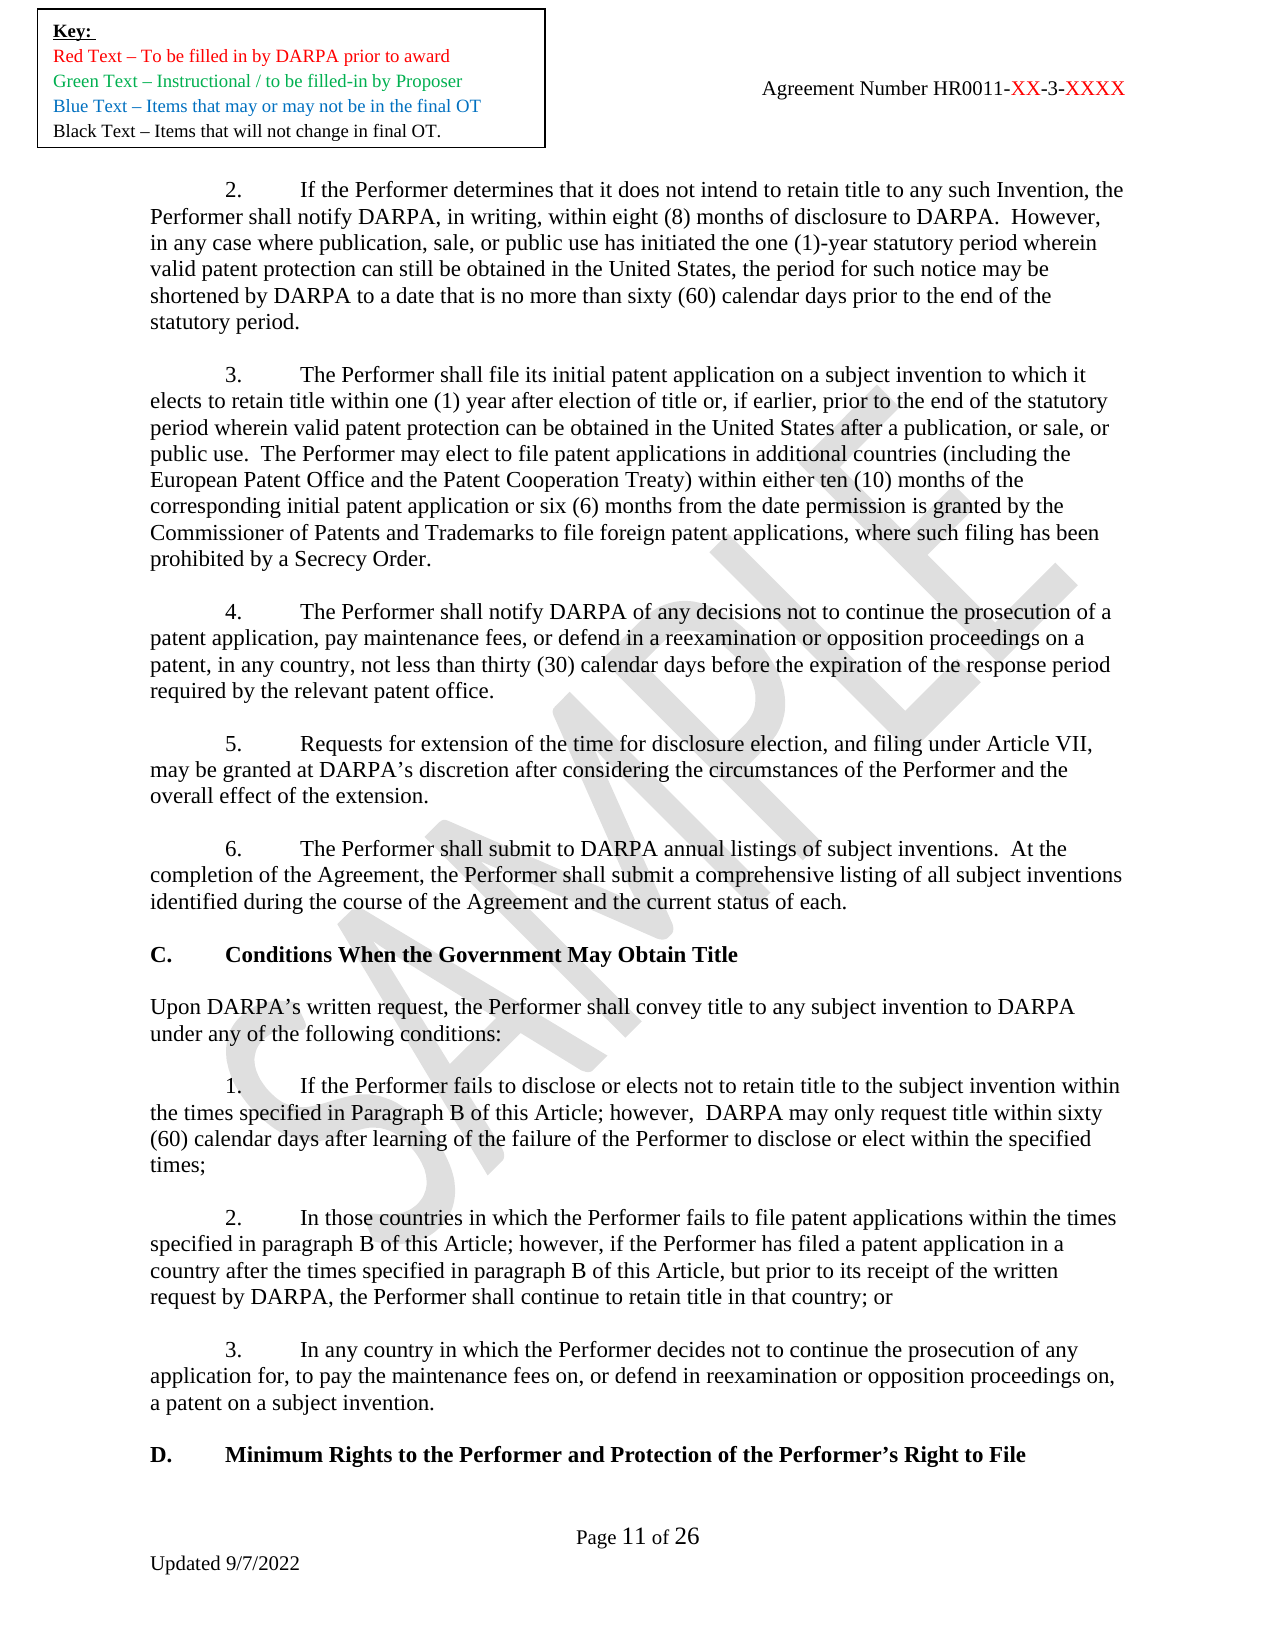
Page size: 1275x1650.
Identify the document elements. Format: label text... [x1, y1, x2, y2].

text 4. The Performer shall notify DARPA of any decisions not to continue the prosecution of a patent application, pay maintenance fees, or defend in a reexamination or opposition proceedings on a patent, in any country, not less than thirty (30) calendar days before the expiration of the response period required by the relevant patent office. [150, 598, 1125, 703]
text D. Minimum Rights to the Performer and Protection of the Performer’s Right to File [150, 1441, 1125, 1468]
text C. Conditions When the Government May Obtain Title [150, 941, 1125, 967]
text 3. In any country in which the Performer decides not to continue the prosecution of any application for, to pay the maintenance fees on, or defend in reexamination or opposition proceedings on, a patent on a subject invention. [150, 1336, 1125, 1415]
text 2. In those countries in which the Performer fails to file patent applications within the times specified in paragraph B of this Article; however, if the Performer has filed a patent application in a country after the times specified in paragraph B of this Article, but prior to its receipt of the written request by DARPA, the Performer shall continue to retain title in that country; or [150, 1204, 1125, 1309]
text 6. The Performer shall submit to DARPA annual listings of subject inventions. At the completion of the Agreement, the Performer shall submit a comprehensive listing of all subject inventions identified during the course of the Agreement and the current status of each. [150, 835, 1125, 914]
text 2. If the Performer determines that it does not intend to retain title to any such Invention, the Performer shall notify DARPA, in writing, within eight (8) months of disclosure to DARPA. However, in any case where publication, sale, or public use has initiated the one (1)-year statutory period wherein valid patent protection can still be obtained in the United States, the period for such notice may be shortened by DARPA to a date that is no more than sixty (60) calendar days prior to the end of the statutory period. [150, 176, 1125, 334]
text 5. Requests for extension of the time for disclosure election, and filing under Article VII, may be granted at DARPA’s discretion after considering the circumstances of the Performer and the overall effect of the extension. [150, 730, 1125, 809]
text Upon DARPA’s written request, the Performer shall convey title to any subject invention to DARPA under any of the following conditions: [150, 993, 1125, 1046]
text 1. If the Performer fails to disclose or elects not to retain title to the subject invention within the times specified in Paragraph B of this Article; however, DARPA may only request title within sixty (60) calendar days after learning of the failure of the Performer to disclose or elect within the specified times; [150, 1072, 1125, 1178]
text 3. The Performer shall file its initial patent application on a subject invention to which it elects to retain title within one (1) year after election of title or, if earlier, prior to the end of the statutory period wherein valid patent protection can be obtained in the United States after a publication, or sale, or public use. The Performer may elect to file patent applications in additional countries (including the European Patent Office and the Patent Cooperation Treaty) within either ten (10) months of the corresponding initial patent application or six (6) months from the date permission is granted by the Commissioner of Patents and Trademarks to file foreign patent applications, where such filing has been prohibited by a Secrecy Order. [150, 361, 1125, 572]
